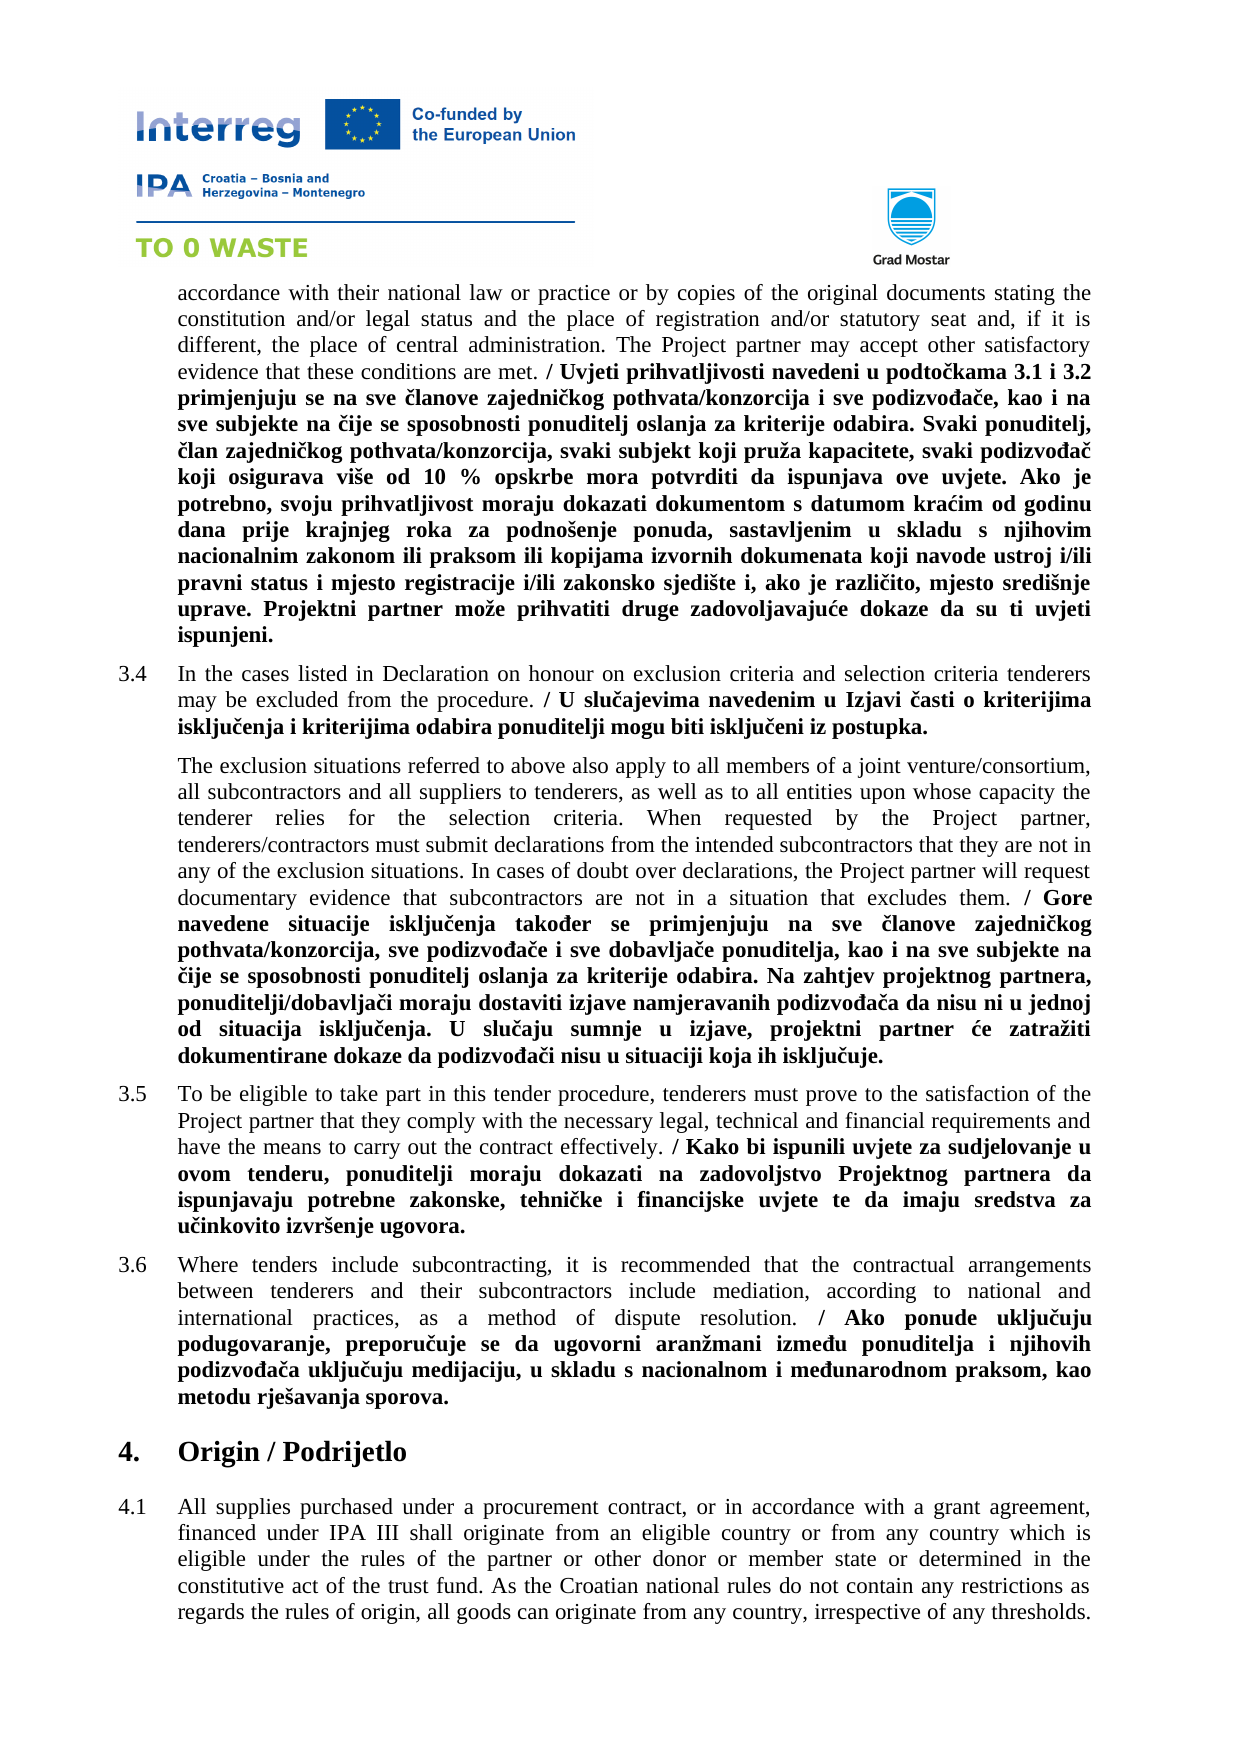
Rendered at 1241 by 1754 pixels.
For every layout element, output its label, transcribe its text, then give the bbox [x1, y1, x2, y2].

picture [118, 87, 595, 267]
subtitle 3.4 In the cases listed in Declaration on honour on exclusion criteria and selection criteria tenderers may be excluded from the procedure. / U slučajevima navedenim u Izjavi časti o kriterijima isključenja i kriterijima odabira ponuditelji mogu biti isključeni iz postupka. [118, 660, 1092, 739]
subtitle Origin / Podrijetlo [118, 1434, 1092, 1468]
subtitle 3.6 Where tenders include subcontracting, it is recommended that the contractual arrangements between tenderers and their subcontractors include mediation, according to national and international practices, as a method of dispute resolution. / Ako ponude uključuju podugovaranje, preporučuje se da ugovorni aranžmani između ponuditelja i njihovih podizvođača uključuju medijaciju, u skladu s nacionalnom i međunarodnom praksom, kao metodu rješavanja sporova. [118, 1251, 1092, 1409]
picture [871, 186, 952, 267]
subtitle 3.5 To be eligible to take part in this tender procedure, tenderers must prove to the satisfaction of the Project partner that they comply with the necessary legal, technical and financial requirements and have the means to carry out the contract effectively. / Kako bi ispunili uvjete za sudjelovanje u ovom tenderu, ponuditelji moraju dokazati na zadovoljstvo Projektnog partnera da ispunjavaju potrebne zakonske, tehničke i financijske uvjete te da imaju sredstva za učinkovito izvršenje ugovora. [118, 1081, 1092, 1239]
subtitle The exclusion situations referred to above also apply to all members of a joint venture/consortium, all subcontractors and all suppliers to tenderers, as well as to all entities upon whose capacity the tenderer relies for the selection criteria. When requested by the Project partner, tenderers/contractors must submit declarations from the intended subcontractors that they are not in any of the exclusion situations. In cases of doubt over declarations, the Project partner will request documentary evidence that subcontractors are not in a situation that excludes them. / Gore navedene situacije isključenja također se primjenjuju na sve članove zajedničkog pothvata/konzorcija, sve podizvođače i sve dobavljače ponuditelja, kao i na sve subjekte na čije se sposobnosti ponuditelj oslanja za kriterije odabira. Na zahtjev projektnog partnera, ponuditelji/dobavljači moraju dostaviti izjave namjeravanih podizvođača da nisu ni u jednoj od situacija isključenja. U slučaju sumnje u izjave, projektni partner će zatražiti dokumentirane dokaze da podizvođači nisu u situaciji koja ih isključuje. [177, 752, 1092, 1068]
